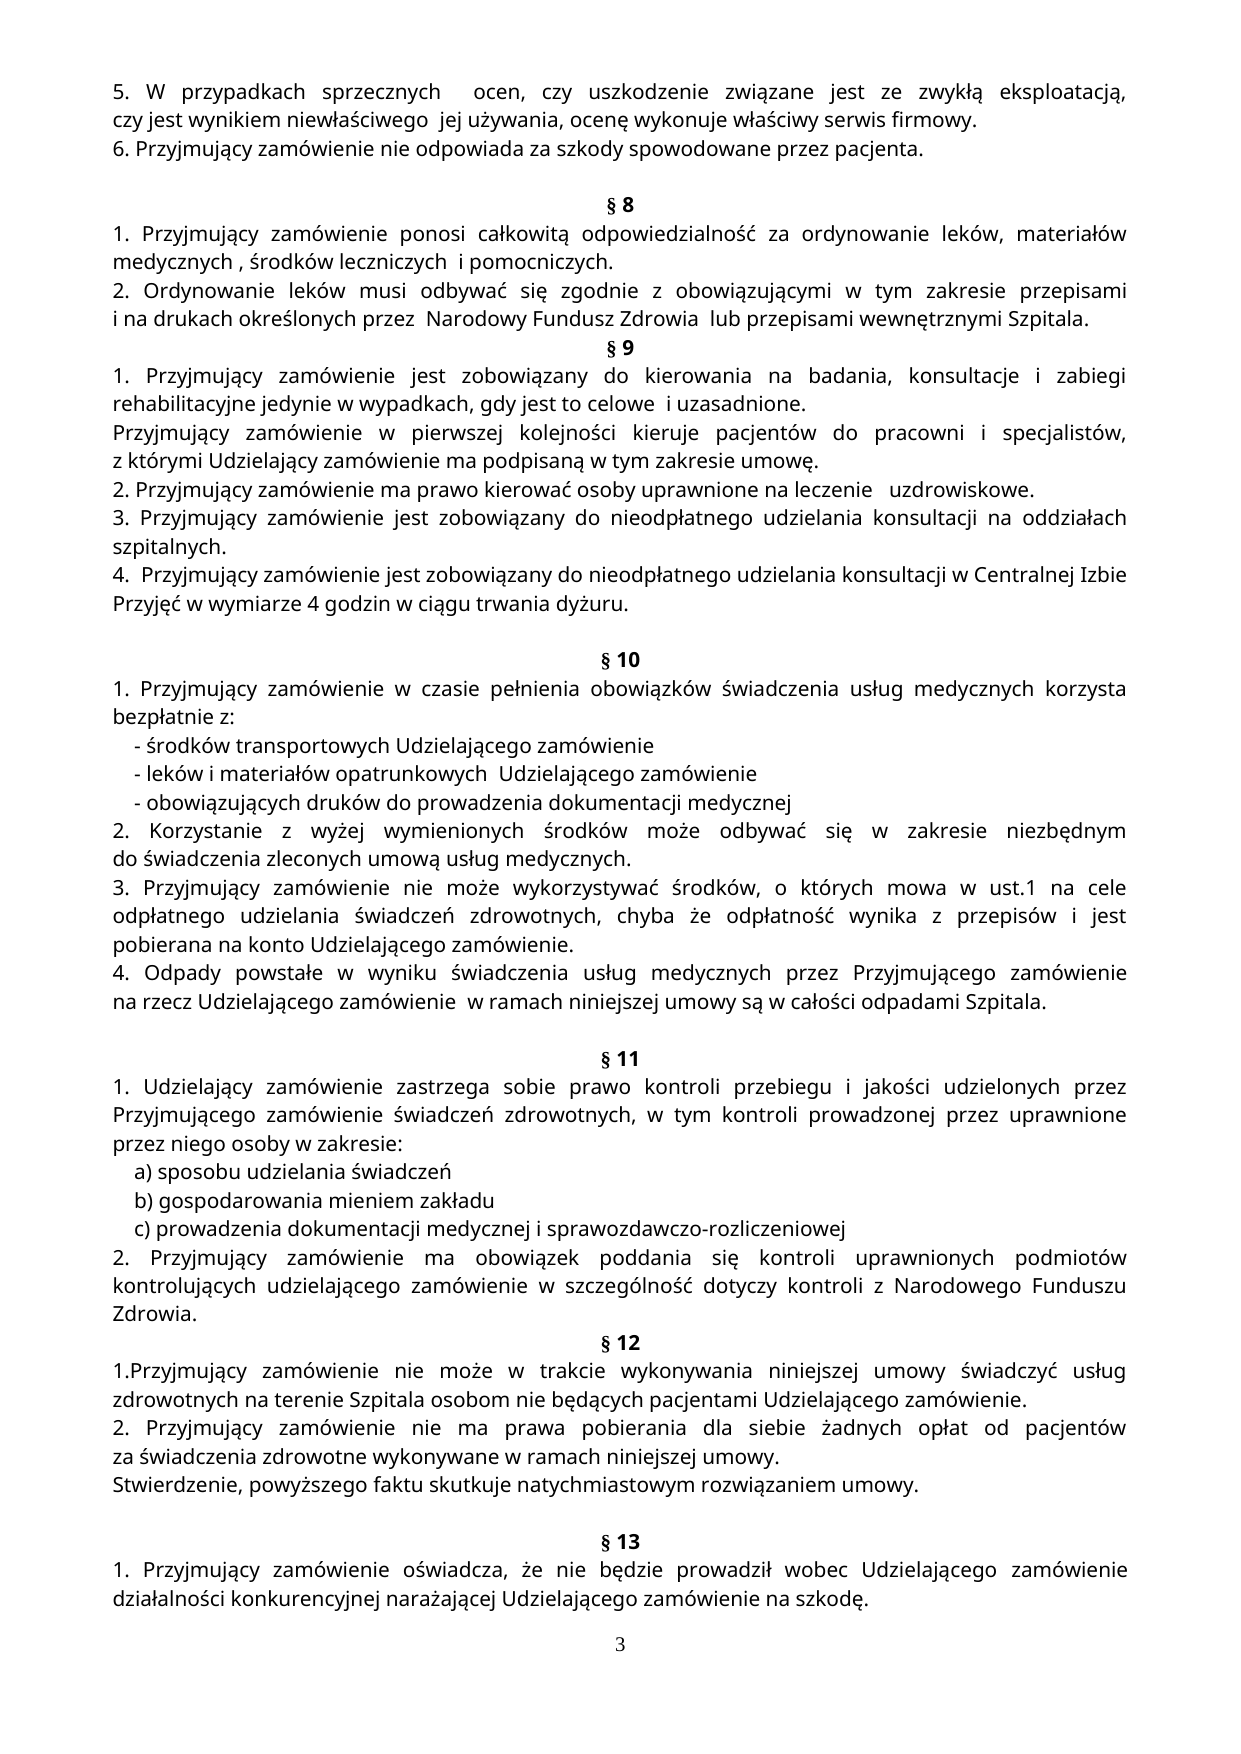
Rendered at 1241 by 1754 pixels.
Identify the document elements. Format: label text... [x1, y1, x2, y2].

text Stwierdzenie, powyższego faktu skutkuje natychmiastowym rozwiązaniem umowy. [112, 1470, 1128, 1499]
text 1. Przyjmujący zamówienie oświadcza, że nie będzie prowadził wobec Udzielającego zamówienie działalności konkurencyjnej narażającej Udzielającego zamówienie na szkodę. [112, 1556, 1128, 1612]
text 11 [112, 1044, 1128, 1072]
text 3. Przyjmujący zamówienie nie może wykorzystywać środków, o których mowa w ust.1 na cele odpłatnego udzielania świadczeń zdrowotnych, chyba że odpłatność wynika z przepisów i jest pobierana na konto Udzielającego zamówienie. [112, 873, 1128, 958]
text 1.Przyjmujący zamówienie nie może w trakcie wykonywania niniejszej umowy świadczyć usług zdrowotnych na terenie Szpitala osobom nie będących pacjentami Udzielającego zamówienie. [112, 1356, 1128, 1413]
text c) prowadzenia dokumentacji medycznej i sprawozdawczo-rozliczeniowej [112, 1214, 1128, 1243]
text 13 [112, 1527, 1128, 1556]
text 2. Przyjmujący zamówienie nie ma prawa pobierania dla siebie żadnych opłat od pacjentów za świadczenia zdrowotne wykonywane w ramach niniejszej umowy. [112, 1413, 1128, 1470]
text 2. Korzystanie z wyżej wymienionych środków może odbywać się w zakresie niezbędnym do świadczenia zleconych umową usług medycznych. [112, 816, 1128, 873]
text 1. Przyjmujący zamówienie ponosi całkowitą odpowiedzialność za ordynowanie leków, materiałów medycznych , środków leczniczych i pomocniczych. [112, 219, 1128, 276]
text a) sposobu udzielania świadczeń [112, 1157, 1128, 1186]
text - leków i materiałów opatrunkowych Udzielającego zamówienie [112, 759, 1128, 788]
text 12 [112, 1328, 1128, 1356]
text b) gospodarowania mieniem zakładu [112, 1186, 1128, 1214]
text - obowiązujących druków do prowadzenia dokumentacji medycznej [112, 788, 1128, 816]
text 2. Ordynowanie leków musi odbywać się zgodnie z obowiązującymi w tym zakresie przepisami i na drukach określonych przez Narodowy Fundusz Zdrowia lub przepisami wewnętrznymi Szpitala. [112, 276, 1128, 333]
text 2. Przyjmujący zamówienie ma prawo kierować osoby uprawnione na leczenie uzdrowiskowe. [112, 475, 1128, 503]
text 6. Przyjmujący zamówienie nie odpowiada za szkody spowodowane przez pacjenta. [112, 134, 1128, 162]
text 2. Przyjmujący zamówienie ma obowiązek poddania się kontroli uprawnionych podmiotów kontrolujących udzielającego zamówienie w szczególność dotyczy kontroli z Narodowego Funduszu Zdrowia. [112, 1243, 1128, 1328]
text 4. Odpady powstałe w wyniku świadczenia usług medycznych przez Przyjmującego zamówienie na rzecz Udzielającego zamówienie w ramach niniejszej umowy są w całości odpadami Szpitala. [112, 958, 1128, 1015]
text - środków transportowych Udzielającego zamówienie [112, 731, 1128, 759]
text 3. Przyjmujący zamówienie jest zobowiązany do nieodpłatnego udzielania konsultacji na oddziałach szpitalnych. [112, 503, 1128, 560]
text 1. Przyjmujący zamówienie w czasie pełnienia obowiązków świadczenia usług medycznych korzysta bezpłatnie z: [112, 674, 1128, 731]
text 9 [112, 333, 1128, 361]
text 1. Udzielający zamówienie zastrzega sobie prawo kontroli przebiegu i jakości udzielonych przez Przyjmującego zamówienie świadczeń zdrowotnych, w tym kontroli prowadzonej przez uprawnione przez niego osoby w zakresie: [112, 1072, 1128, 1157]
text 10 [112, 646, 1128, 674]
text 1. Przyjmujący zamówienie jest zobowiązany do kierowania na badania, konsultacje i zabiegi rehabilitacyjne jedynie w wypadkach, gdy jest to celowe i uzasadnione. [112, 361, 1128, 418]
text 4. Przyjmujący zamówienie jest zobowiązany do nieodpłatnego udzielania konsultacji w Centralnej Izbie Przyjęć w wymiarze 4 godzin w ciągu trwania dyżuru. [112, 560, 1128, 617]
text Przyjmujący zamówienie w pierwszej kolejności kieruje pacjentów do pracowni i specjalistów, z którymi Udzielający zamówienie ma podpisaną w tym zakresie umowę. [112, 418, 1128, 475]
text 8 [112, 191, 1128, 219]
text 5. W przypadkach sprzecznych ocen, czy uszkodzenie związane jest ze zwykłą eksploatacją, czy jest wynikiem niewłaściwego jej używania, ocenę wykonuje właściwy serwis firmowy. [112, 77, 1128, 134]
